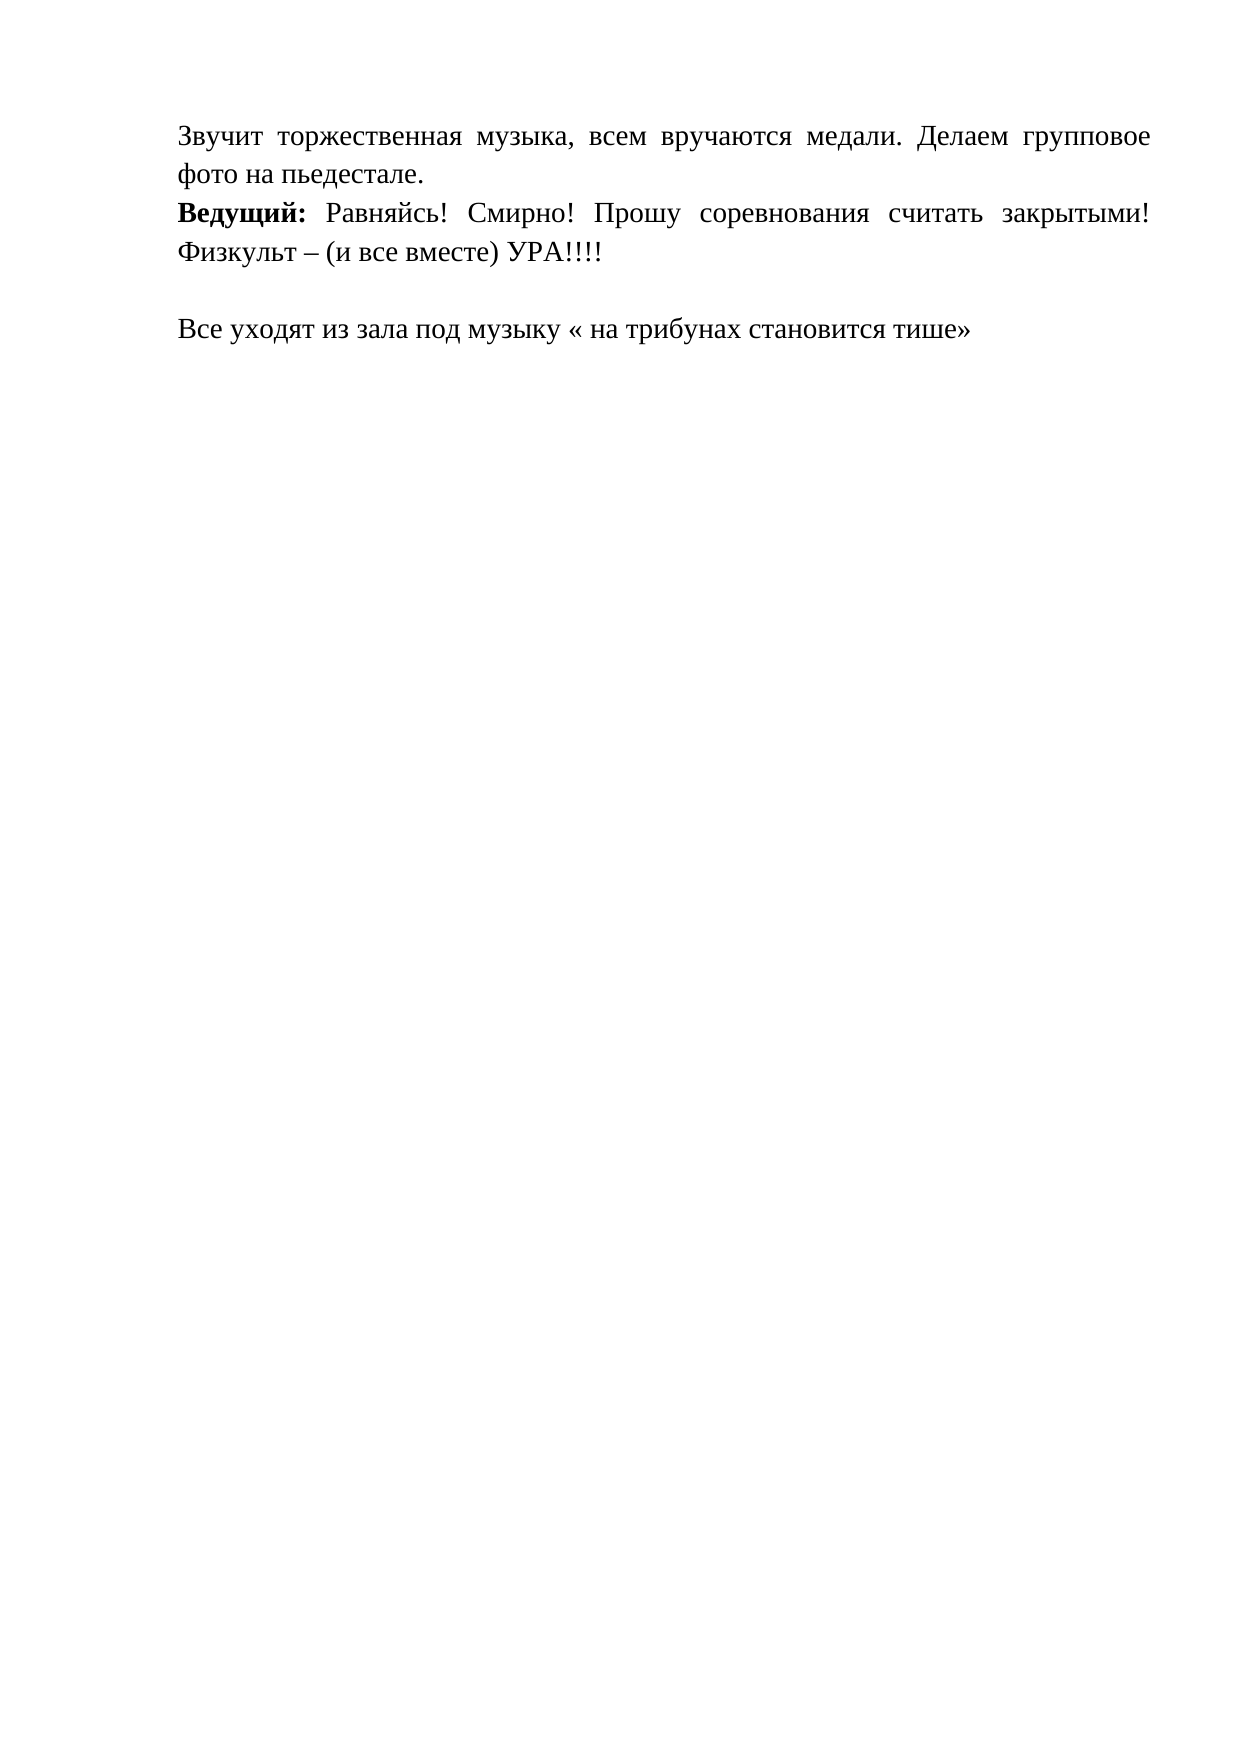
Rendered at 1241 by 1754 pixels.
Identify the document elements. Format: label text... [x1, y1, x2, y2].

list Звучит торжественная музыка, всем вручаются медали. Делаем групповое фото на пьедестале. [177, 118, 1152, 190]
list Ведущий: Равняйсь! Смирно! Прошу соревнования считать закрытыми! Физкульт – (и все вместе) УРА!!!! [177, 195, 1152, 267]
list Все уходят из зала под музыку « на трибунах становится тише» [177, 311, 1152, 344]
